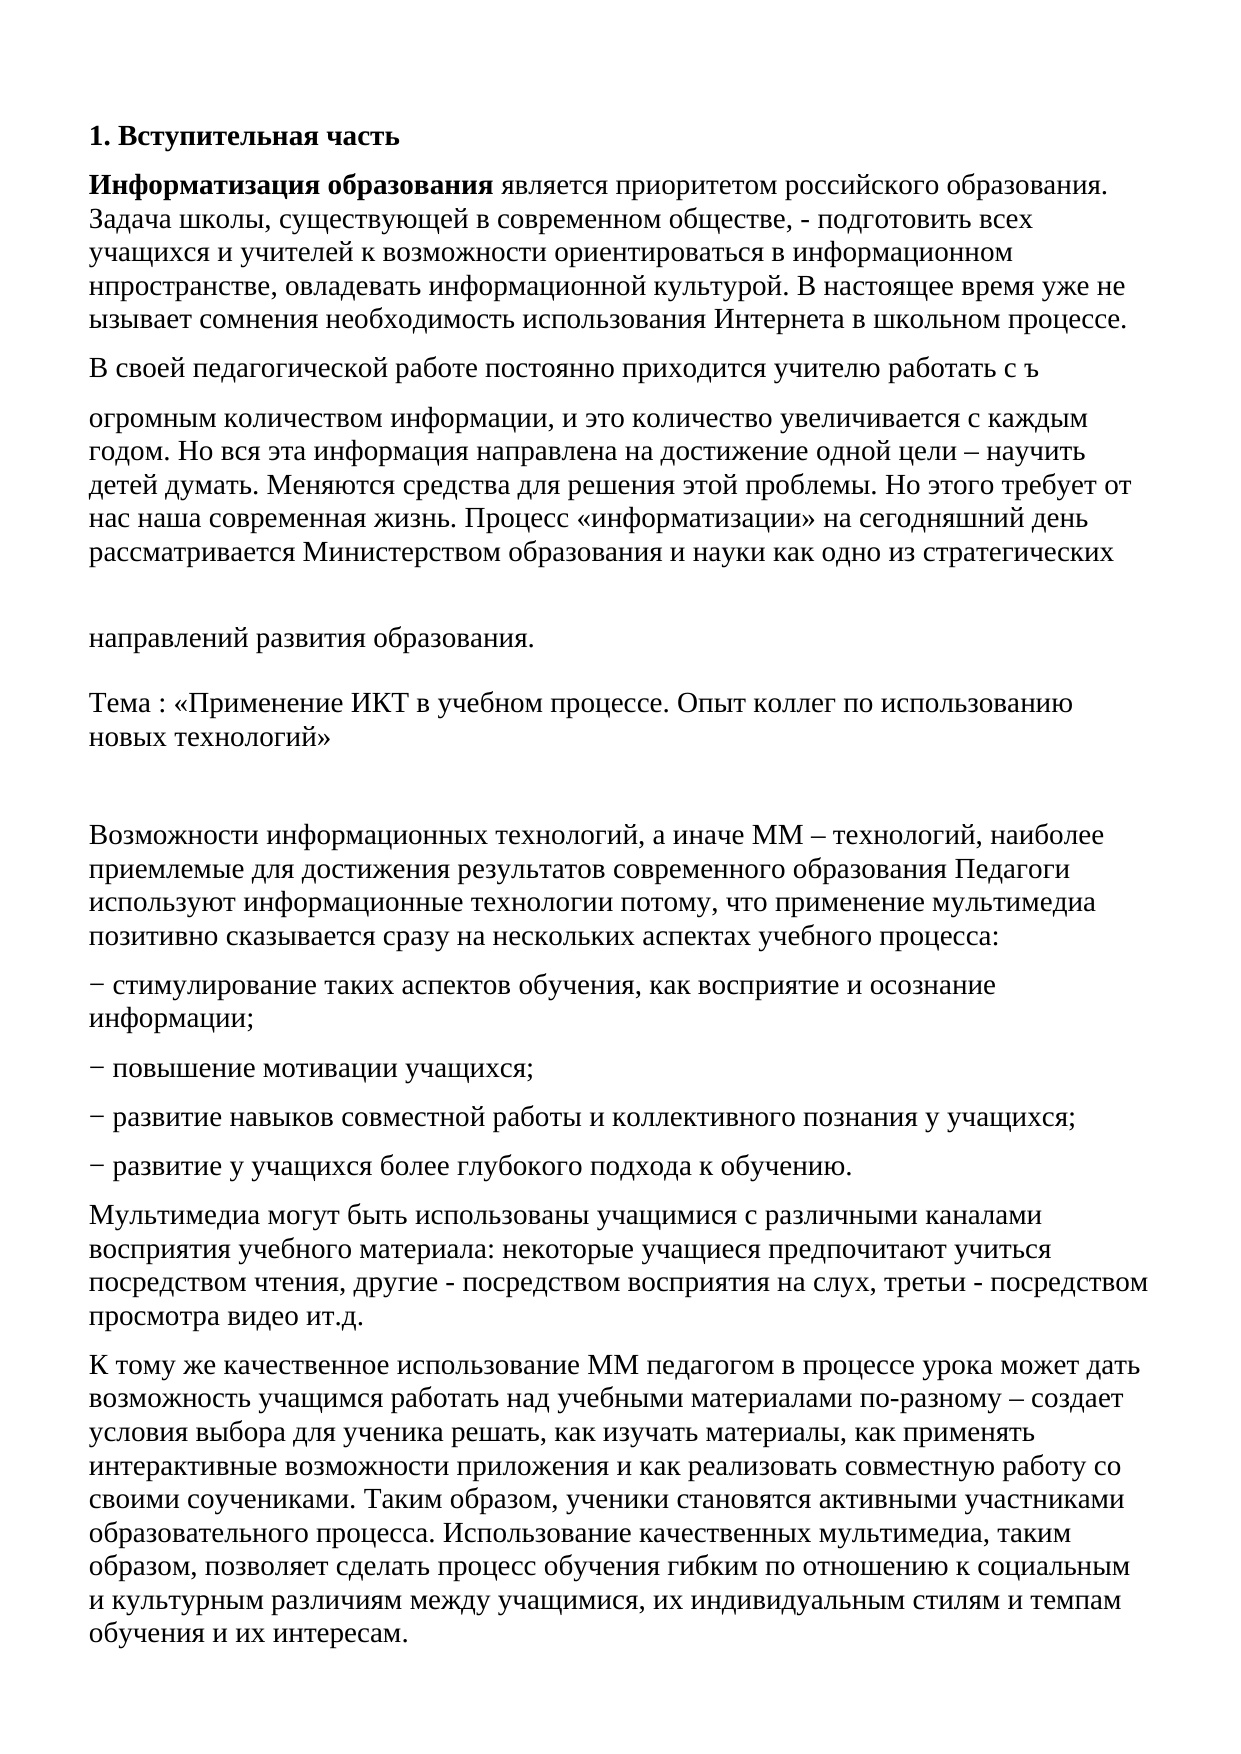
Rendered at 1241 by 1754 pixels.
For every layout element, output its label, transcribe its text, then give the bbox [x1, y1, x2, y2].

text В своей педагогической работе постоянно приходится учителю работать с ъ [89, 351, 1152, 384]
text − стимулирование таких аспектов обучения, как восприятие и осознание информации; [89, 967, 1152, 1034]
text − развитие навыков совместной работы и коллективного познания у учащихся; [89, 1099, 1152, 1132]
text Информатизация образования является приоритетом российского образования. Задача школы, существующей в современном обществе, - подготовить всех учащихся и учителей к возможности ориентироваться в информационном нпространстве, овладевать информационной культурой. В настоящее время уже не ызывает сомнения необходимость использования Интернета в школьном процессе. [89, 167, 1152, 335]
text огромным количеством информации, и это количество увеличивается с каждым годом. Но вся эта информация направлена на достижение одной цели – научить детей думать. Меняются средства для решения этой проблемы. Но этого требует от нас наша современная жизнь. Процесс «информатизации» на сегодняшний день рассматривается Министерством образования и науки как одно из стратегических направлений развития образования. [89, 400, 1152, 670]
text Мультимедиа могут быть использованы учащимися с различными каналами восприятия учебного материала: некоторые учащиеся предпочитают учиться посредством чтения, другие - посредством восприятия на слух, третьи - посредством просмотра видео ит.д. [89, 1197, 1152, 1331]
text − развитие у учащихся более глубокого подхода к обучению. [89, 1148, 1152, 1182]
text 1. Вступительная часть [89, 118, 1152, 152]
text Тема : «Применение ИКТ в учебном процессе. Опыт коллег по использованию новых технологий» [89, 685, 1152, 752]
text К тому же качественное использование ММ педагогом в процессе урока может дать возможность учащимся работать над учебными материалами по-разному – создает условия выбора для ученика решать, как изучать материалы, как применять интерактивные возможности приложения и как реализовать совместную работу со своими соучениками. Таким образом, ученики становятся активными участниками образовательного процесса. Использование качественных мультимедиа, таким образом, позволяет сделать процесс обучения гибким по отношению к социальным и культурным различиям между учащимися, их индивидуальным стилям и темпам обучения и их интересам. [89, 1347, 1152, 1649]
text − повышение мотивации учащихся; [89, 1050, 1152, 1083]
text Возможности информационных технологий, а иначе ММ – технологий, наиболее приемлемые для достижения результатов современного образования Педагоги используют информационные технологии потому, что применение мультимедиа позитивно сказывается сразу на нескольких аспектах учебного процесса: [89, 817, 1152, 951]
